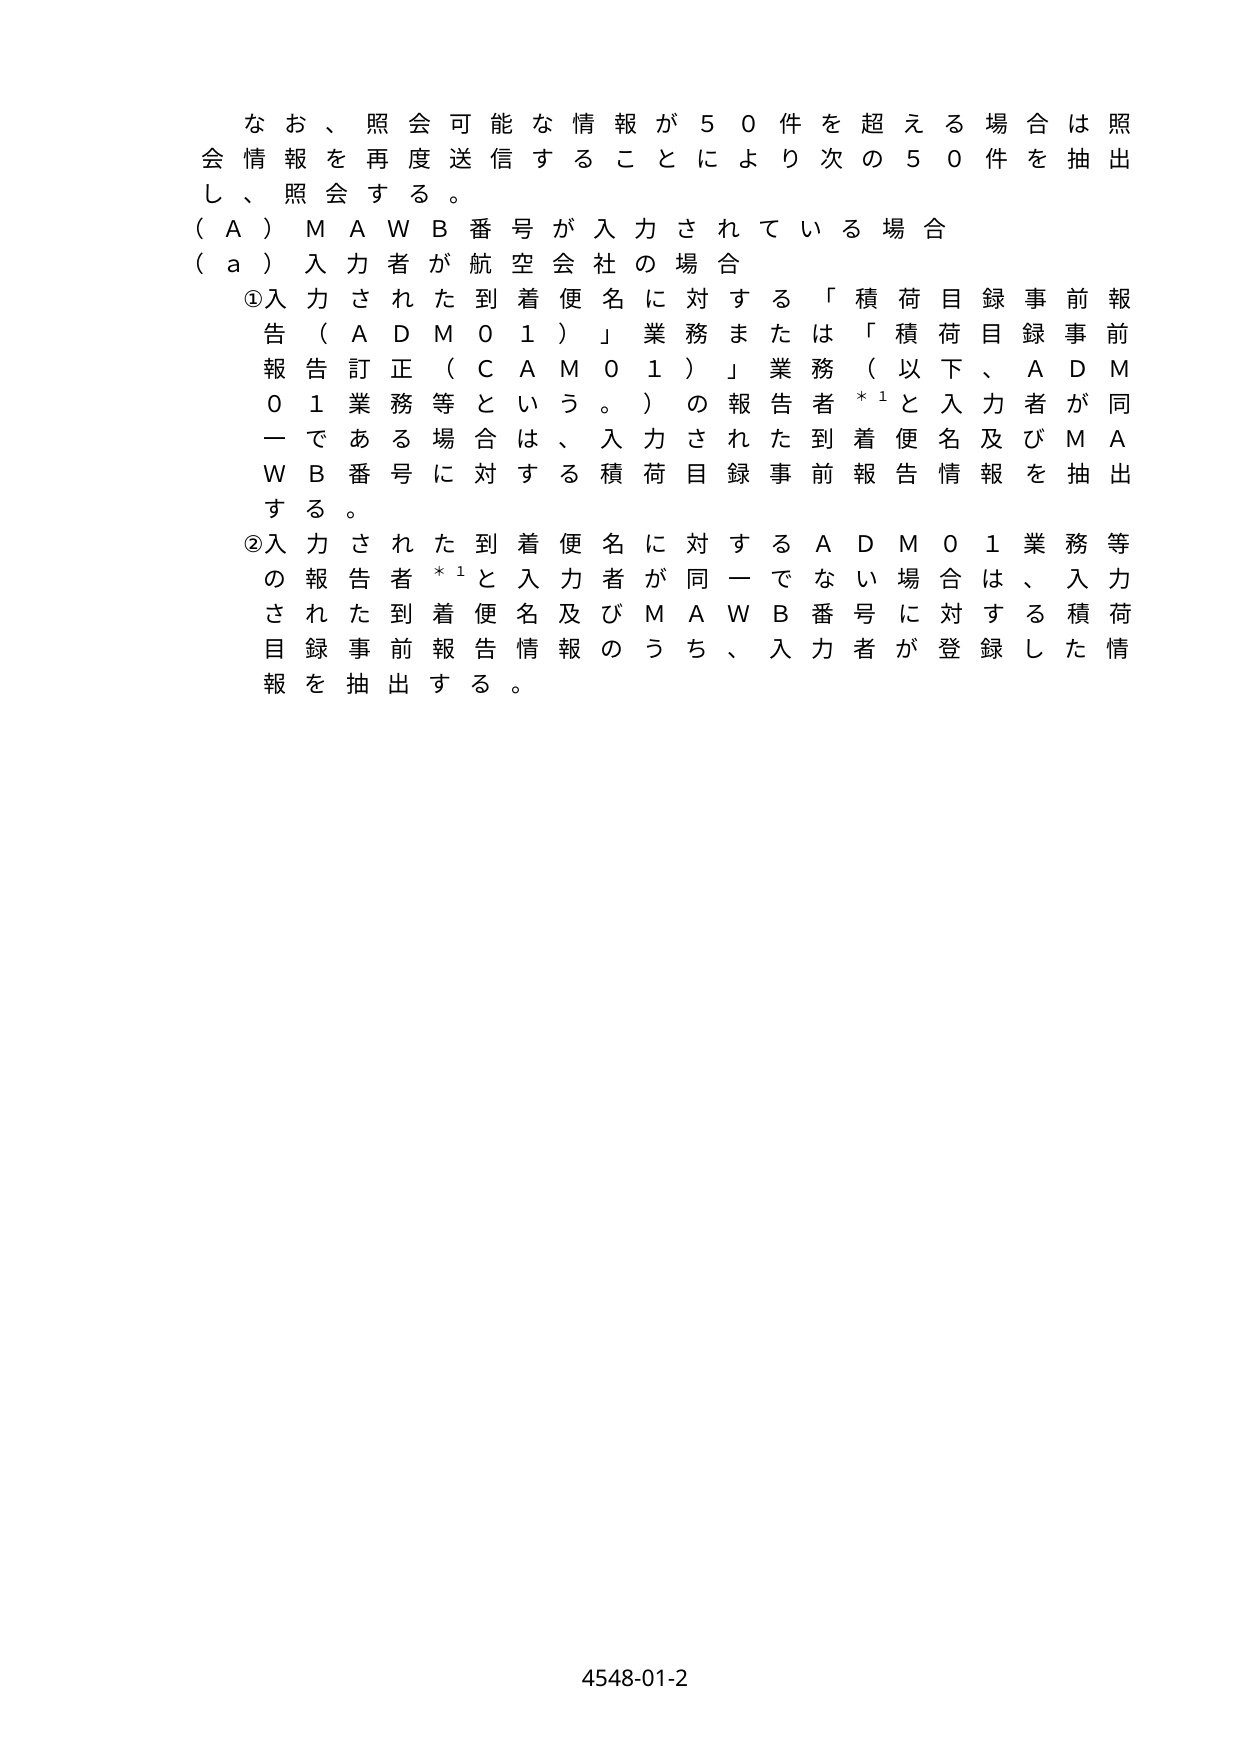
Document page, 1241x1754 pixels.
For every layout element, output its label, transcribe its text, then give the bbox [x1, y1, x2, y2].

text ②入力された到着便名に対するＡＤＭ０１業務等の報告者＊１と入力者が同一でない場合は、入力された到着便名及びＭＡＷＢ番号に対する積荷目録事前報告情報のうち、入力者が登録した情報を抽出する。 [237, 525, 1150, 700]
text （Ａ）ＭＡＷＢ番号が入力されている場合 [119, 210, 1150, 245]
text なお、照会可能な情報が５０件を超える場合は照会情報を再度送信することにより次の５０件を抽出し、照会する。 [193, 105, 1150, 210]
text ①入力された到着便名に対する「積荷目録事前報告（ＡＤＭ０１）」業務または「積荷目録事前報告訂正（ＣＡＭ０１）」業務（以下、ＡＤＭ０１業務等という。）の報告者＊１と入力者が同一である場合は、入力された到着便名及びＭＡＷＢ番号に対する積荷目録事前報告情報を抽出する。 [237, 280, 1150, 525]
text （ａ）入力者が航空会社の場合 [119, 245, 1150, 280]
